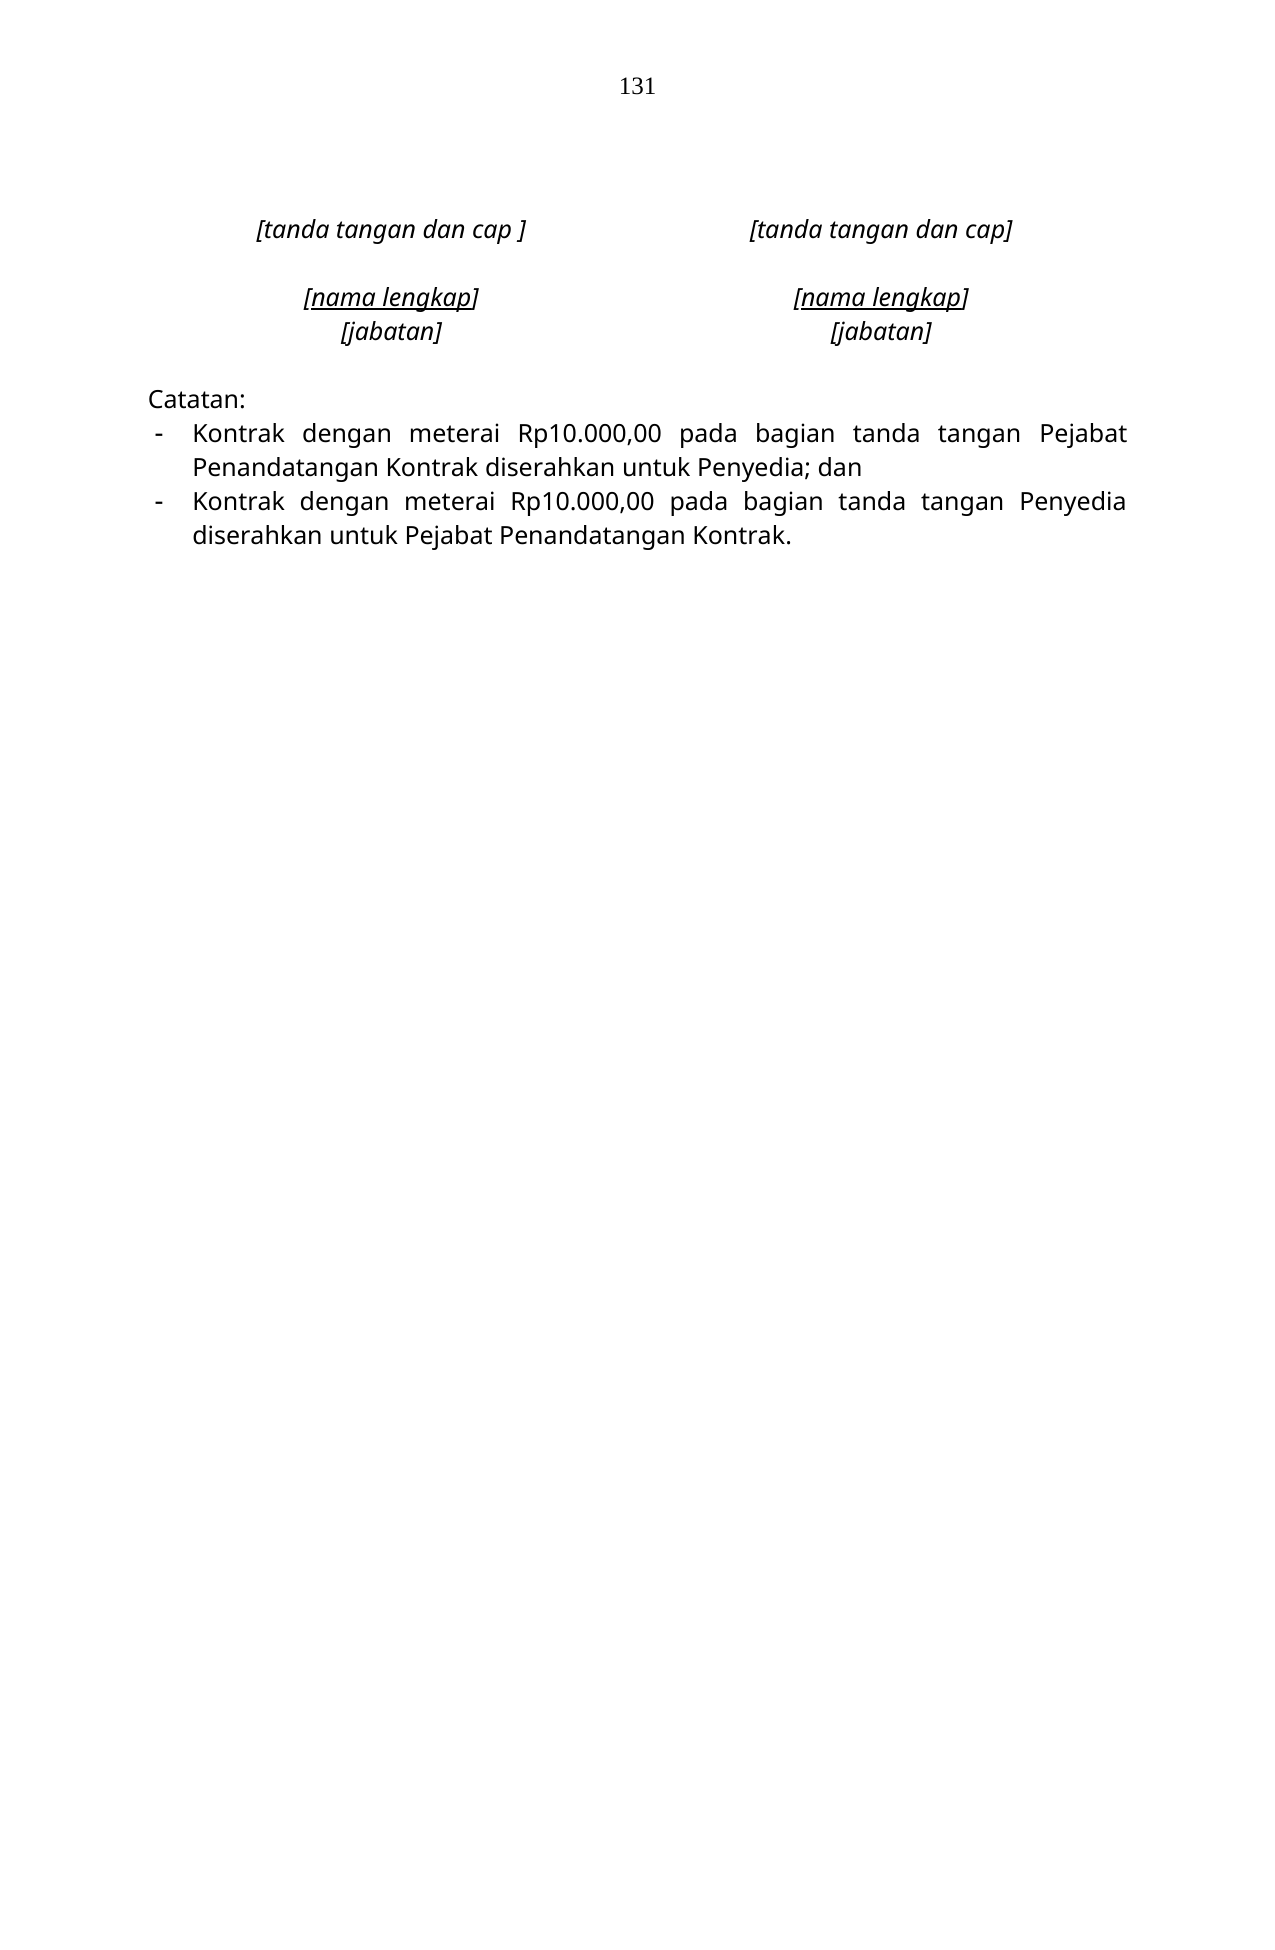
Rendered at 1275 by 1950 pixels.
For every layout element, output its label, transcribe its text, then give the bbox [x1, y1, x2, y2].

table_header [638, 177, 1127, 347]
list Kontrak dengan meterai Rp10.000,00 pada bagian tanda tangan Penyedia diserahkan untuk Pejabat Penandatangan Kontrak. [154, 484, 1127, 552]
list Kontrak dengan meterai Rp10.000,00 pada bagian tanda tangan Pejabat Penandatangan Kontrak diserahkan untuk Penyedia; dan [154, 416, 1127, 484]
text Catatan: [148, 382, 1127, 416]
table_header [148, 177, 637, 347]
